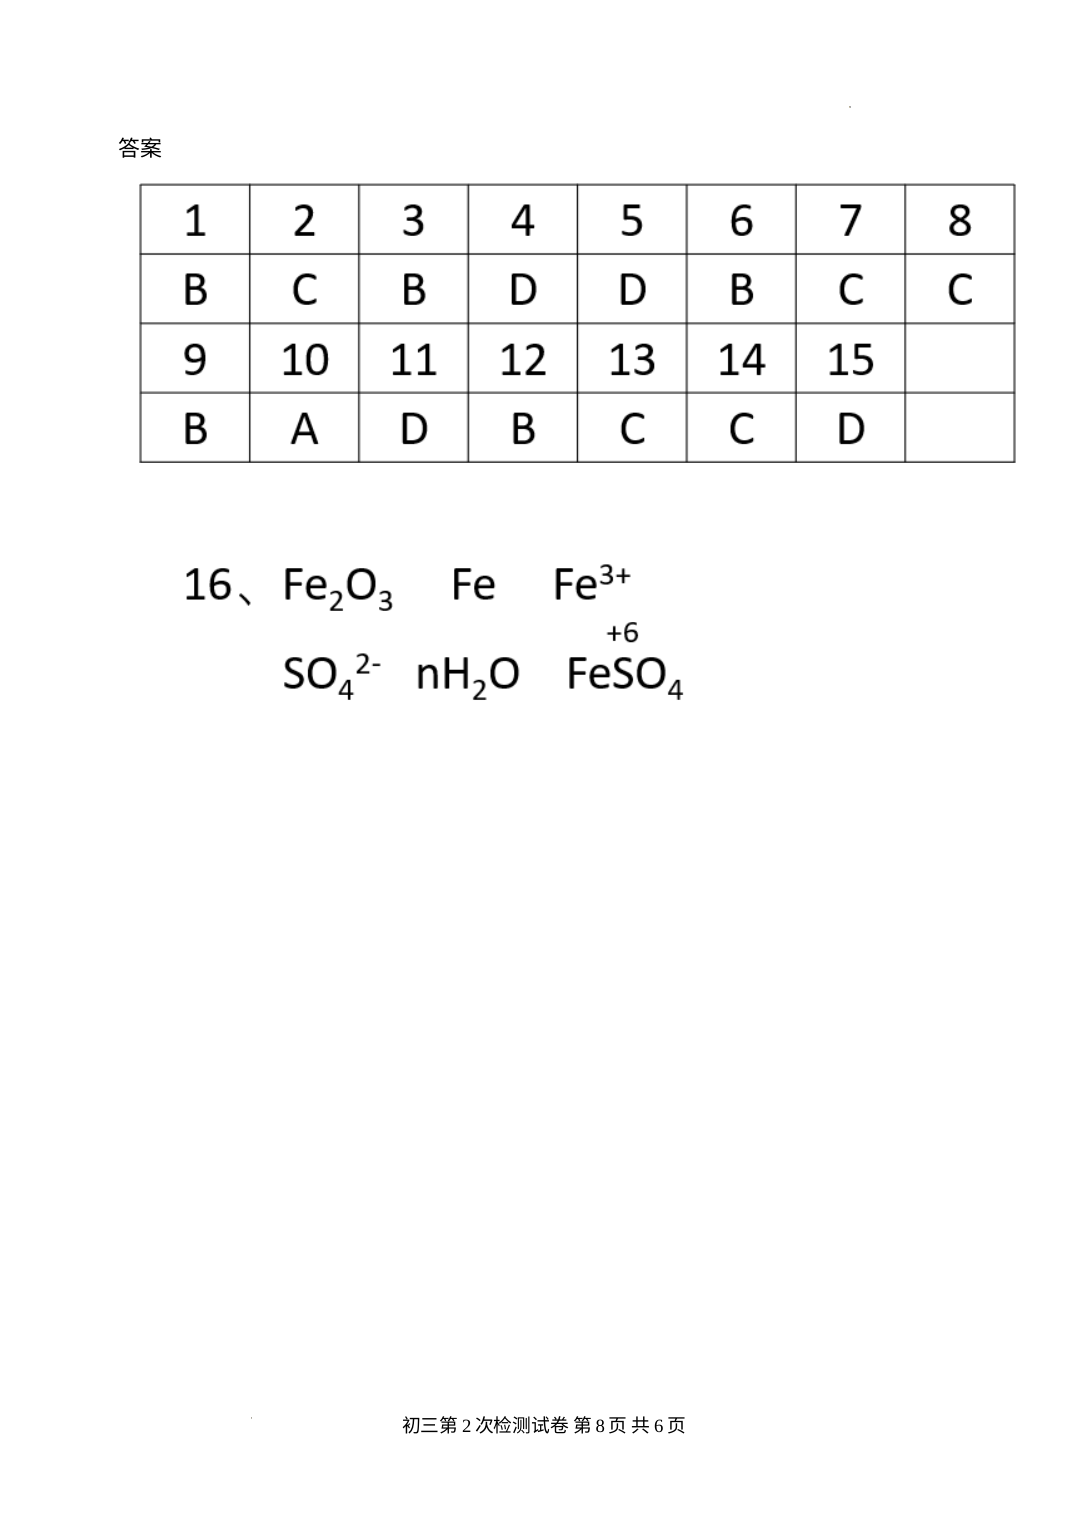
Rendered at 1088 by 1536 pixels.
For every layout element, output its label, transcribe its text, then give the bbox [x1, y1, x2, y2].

text 答案 [118, 131, 969, 163]
picture [118, 168, 1067, 774]
